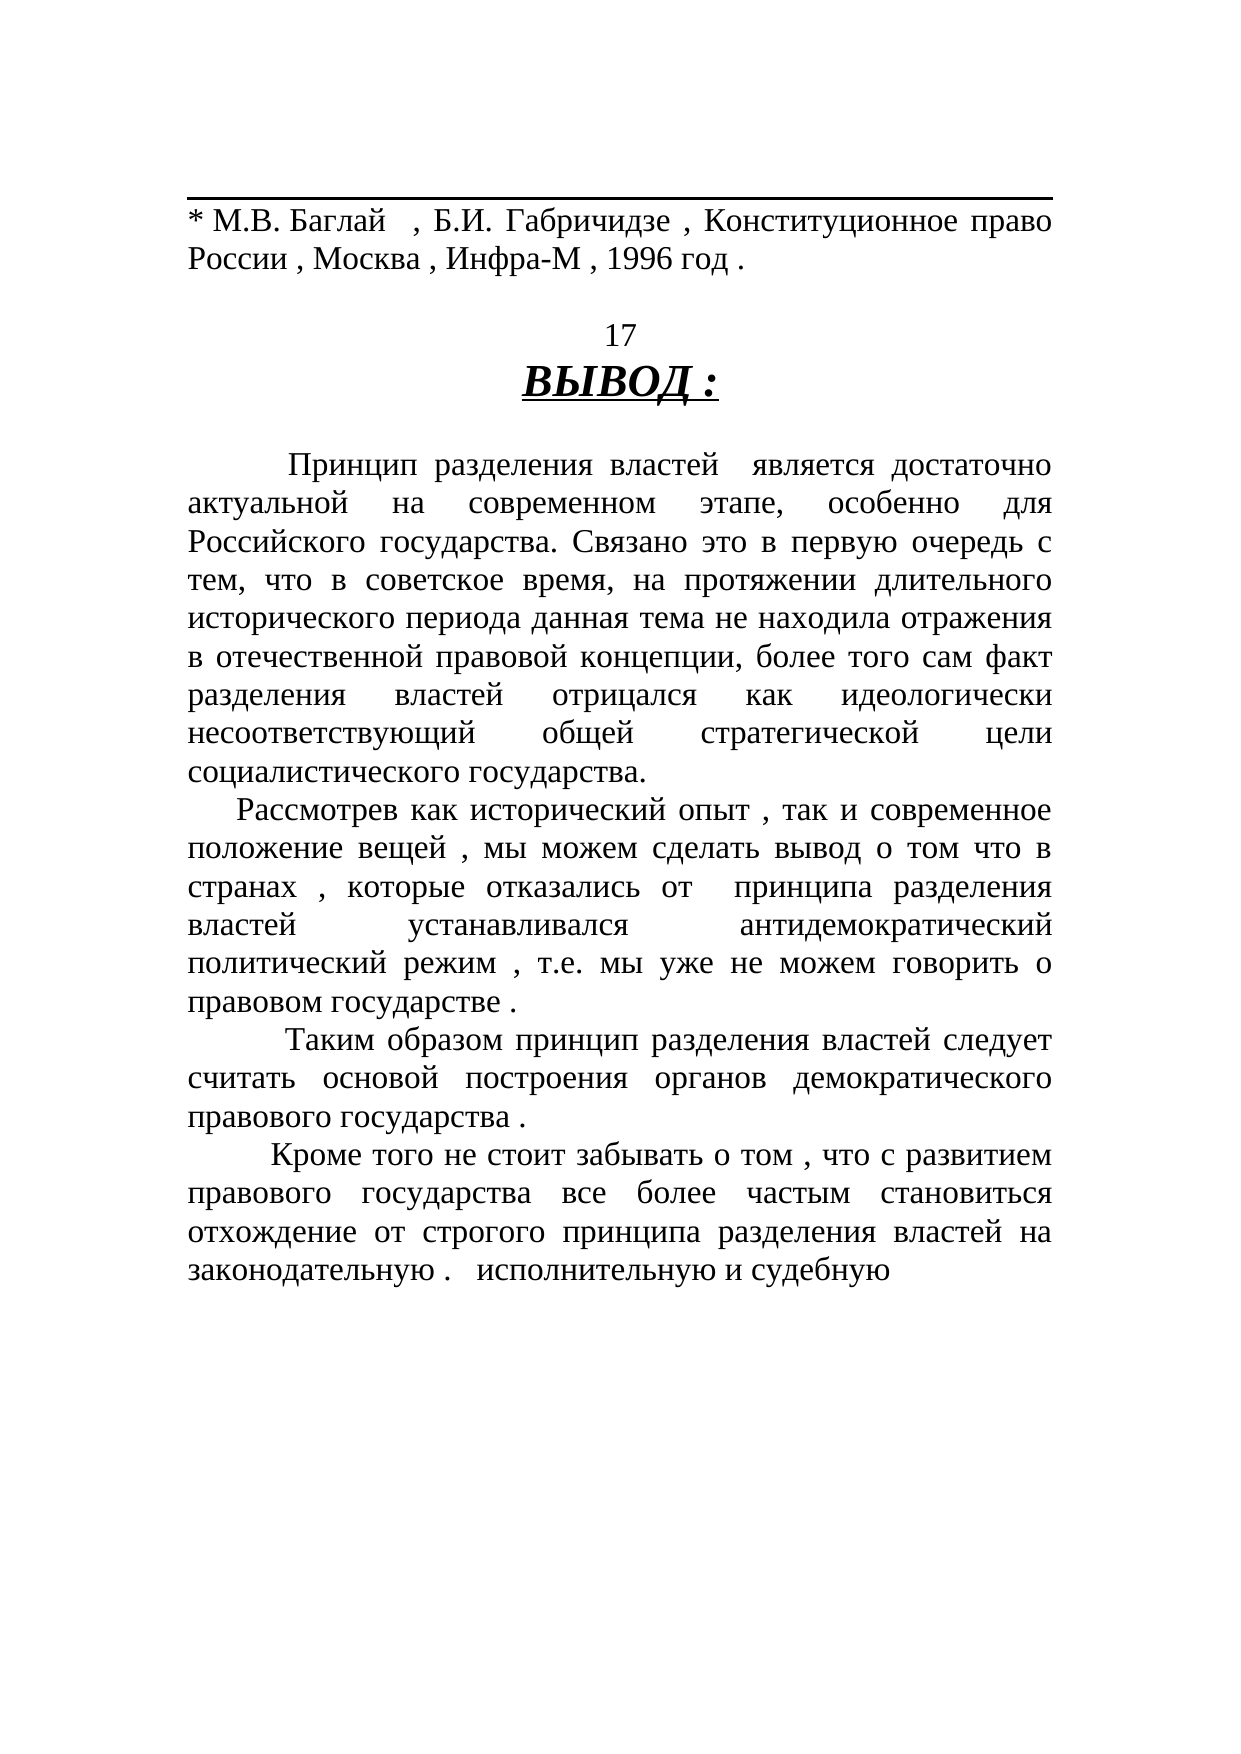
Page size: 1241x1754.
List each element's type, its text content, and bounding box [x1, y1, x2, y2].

text Таким образом принцип разделения властей следует считать основой построения органов демократического правового государства . [187, 1019, 1053, 1134]
text Рассмотрев как исторический опыт , так и современное положение вещей , мы можем сделать вывод о том что в странах , которые отказались от принципа разделения властей устанавливался антидемократический политический режим , т.е. мы уже не можем говорить о правовом государстве . [187, 789, 1053, 1019]
text * М.В. Баглай , Б.И. Габричидзе , Конституционное право России , Москва , Инфра-М , 1996 год . [187, 200, 1053, 277]
text ВЫВОД : [187, 353, 1053, 406]
text Принцип разделения властей является достаточно актуальной на современном этапе, особенно для Российского государства. Связано это в первую очередь с тем, что в советское время, на протяжении длительного исторического периода данная тема не находила отражения в отечественной правовой концепции, более того сам факт разделения властей отрицался как идеологически несоответствующий общей стратегической цели социалистического государства. [187, 444, 1053, 789]
text Кроме того не стоит забывать о том , что с развитием правового государства все более частым становиться отхождение от строгого принципа разделения властей на законодательную . исполнительную и судебную [187, 1134, 1053, 1288]
text 17 [187, 315, 1053, 353]
